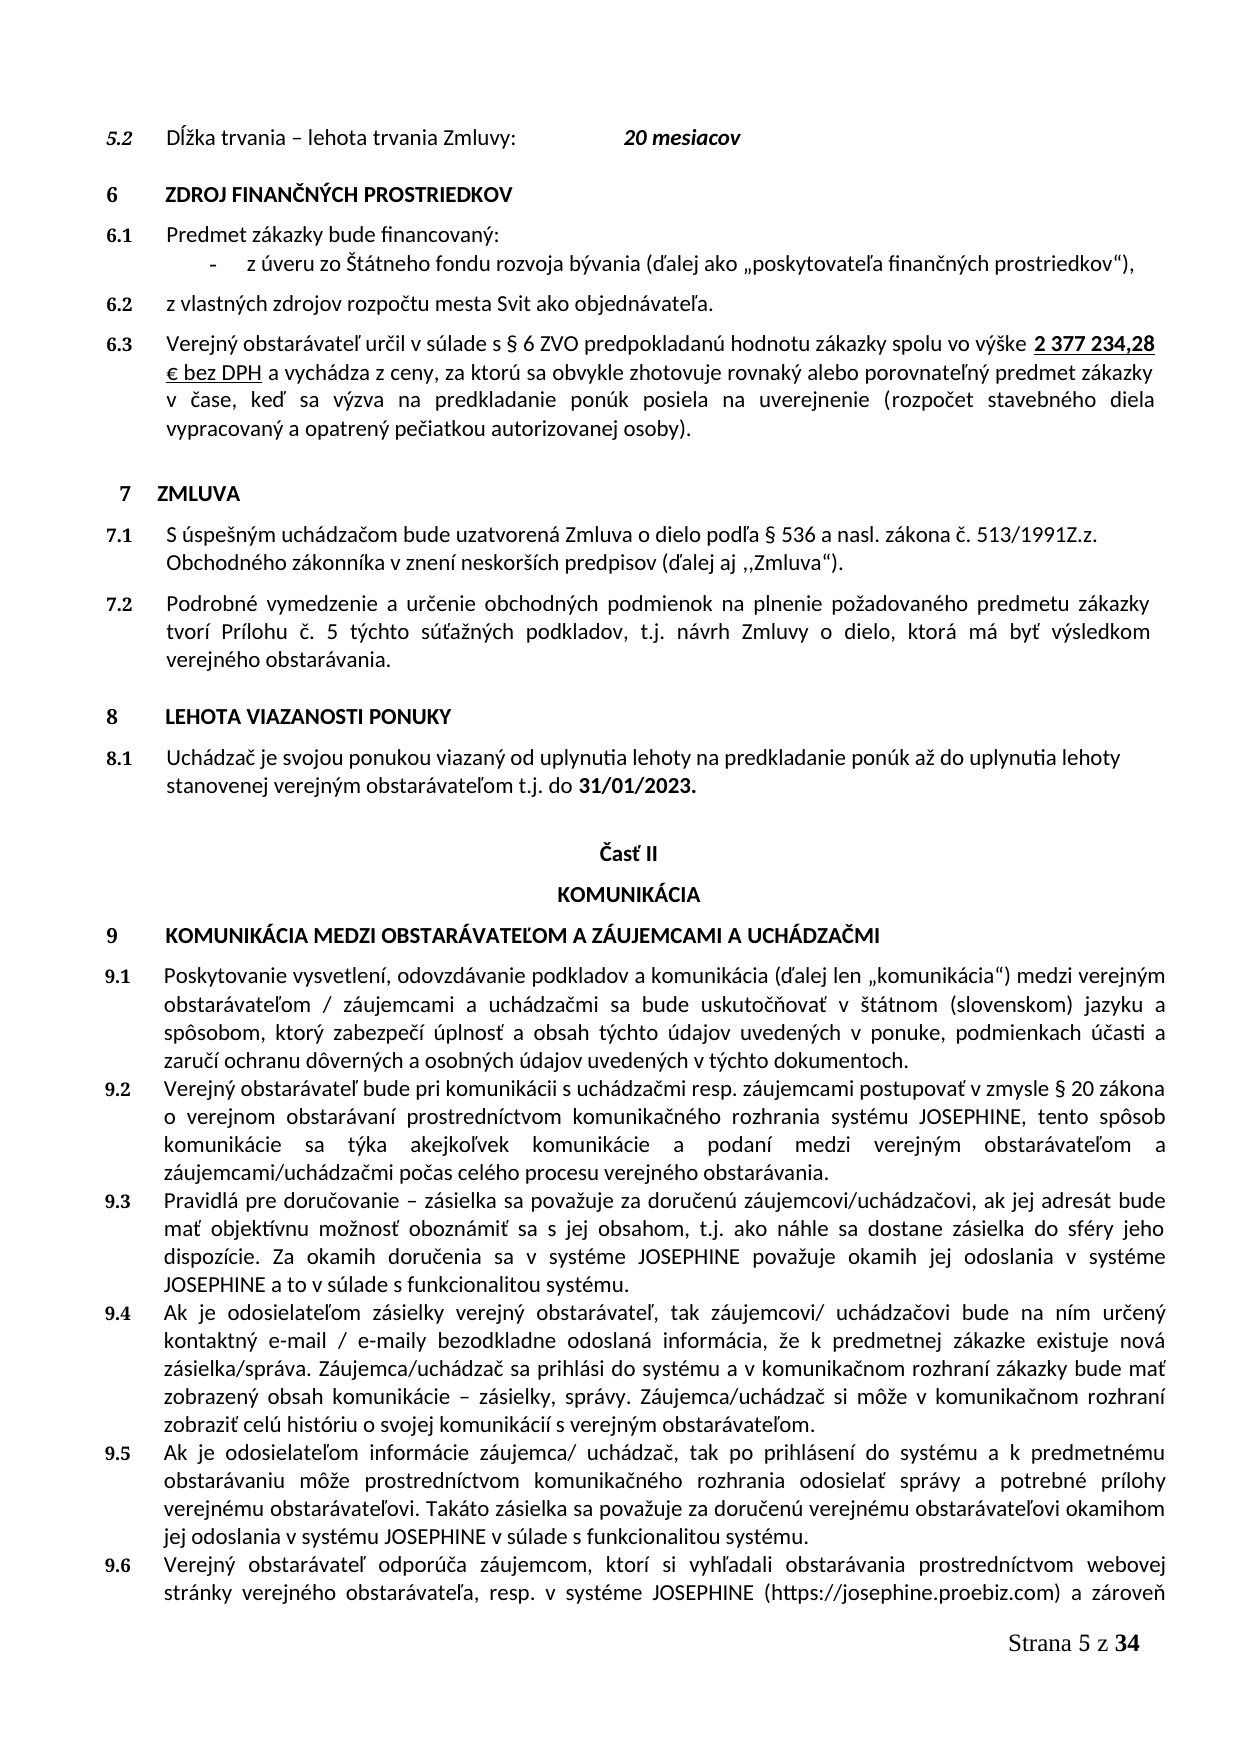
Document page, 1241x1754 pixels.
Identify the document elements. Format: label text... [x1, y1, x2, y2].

list Ak je odosielateľom zásielky verejný obstarávateľ, tak záujemcovi/ uchádzačovi bude na ním určený kontaktný e-mail / e-maily bezodkladne odoslaná informácia, že k predmetnej zákazke existuje nová zásielka/správa. Záujemca/uchádzač sa prihlási do systému a v komunikačnom rozhraní zákazky bude mať zobrazený obsah komunikácie – zásielky, správy. Záujemca/uchádzač si môže v komunikačnom rozhraní zobraziť celú históriu o svojej komunikácií s verejným obstarávateľom. [104, 1298, 1167, 1438]
list Verejný obstarávateľ určil v súlade s § 6 ZVO predpokladanú hodnotu zákazky spolu vo výške 2 377 234,28 € bez DPH a vychádza z ceny, za ktorú sa obvykle zhotovuje rovnaký alebo porovnateľný predmet zákazky v čase, keď sa výzva na predkladanie ponúk posiela na uverejnenie (rozpočet stavebného diela vypracovaný a opatrený pečiatkou autorizovanej osoby). [106, 329, 1155, 442]
list Predmet zákazky bude financovaný: [106, 221, 1155, 249]
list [104, 1550, 1167, 1606]
list Uchádzač je svojou ponukou viazaný od uplynutia lehoty na predkladanie ponúk až do uplynutia lehoty stanovenej verejným obstarávateľom t.j. do 31/01/2023. [106, 743, 1150, 799]
list z úveru zo Štátneho fondu rozvoja bývania (ďalej ako „poskytovateľa finančných prostriedkov“), [209, 249, 1167, 277]
list KOMUNIKÁCIA MEDZI OBSTARÁVATEĽOM A ZÁUJEMCAMI A UCHÁDZAČMI [106, 921, 1167, 949]
list ZDROJ FINANČNÝCH PROSTRIEDKOV [106, 180, 1167, 208]
text Časť II [209, 839, 1048, 867]
list Dĺžka trvania – lehota trvania Zmluvy: 20 mesiacov [106, 123, 1167, 151]
list Podrobné vymedzenie a určenie obchodných podmienok na plnenie požadovaného predmetu zákazky tvorí Prílohu č. 5 týchto súťažných podkladov, t.j. návrh Zmluvy o dielo, ktorá má byť výsledkom verejného obstarávania. [106, 589, 1152, 673]
list z vlastných zdrojov rozpočtu mesta Svit ako objednávateľa. [106, 289, 1151, 317]
list S úspešným uchádzačom bude uzatvorená Zmluva o dielo podľa § 536 a nasl. zákona č. 513/1991Z.z. Obchodného zákonníka v znení neskorších predpisov (ďalej aj ,,Zmluva“). [106, 521, 1151, 577]
list Pravidlá pre doručovanie – zásielka sa považuje za doručenú záujemcovi/uchádzačovi, ak jej adresát bude mať objektívnu možnosť oboznámiť sa s jej obsahom, t.j. ako náhle sa dostane zásielka do sféry jeho dispozície. Za okamih doručenia sa v systéme JOSEPHINE považuje okamih jej odoslania v systéme JOSEPHINE a to v súlade s funkcionalitou systému. [104, 1186, 1167, 1298]
list Ak je odosielateľom informácie záujemca/ uchádzač, tak po prihlásení do systému a k predmetnému obstarávaniu môže prostredníctvom komunikačného rozhrania odosielať správy a potrebné prílohy verejnému obstarávateľovi. Takáto zásielka sa považuje za doručenú verejnému obstarávateľovi okamihom jej odoslania v systému JOSEPHINE v súlade s funkcionalitou systému. [104, 1438, 1167, 1550]
list Verejný obstarávateľ bude pri komunikácii s uchádzačmi resp. záujemcami postupovať v zmysle § 20 zákona o verejnom obstarávaní prostredníctvom komunikačného rozhrania systému JOSEPHINE, tento spôsob komunikácie sa týka akejkoľvek komunikácie a podaní medzi verejným obstarávateľom a záujemcami/uchádzačmi počas celého procesu verejného obstarávania. [104, 1074, 1167, 1186]
subtitle KOMUNIKÁCIA [209, 880, 1049, 908]
list ZMLUVA [119, 479, 1167, 508]
list Poskytovanie vysvetlení, odovzdávanie podkladov a komunikácia (ďalej len „komunikácia“) medzi verejným obstarávateľom / záujemcami a uchádzačmi sa bude uskutočňovať v štátnom (slovenskom) jazyku a spôsobom, ktorý zabezpečí úplnosť a obsah týchto údajov uvedených v ponuke, podmienkach účasti a zaručí ochranu dôverných a osobných údajov uvedených v týchto dokumentoch. [104, 962, 1167, 1074]
list LEHOTA VIAZANOSTI PONUKY [106, 702, 1167, 731]
